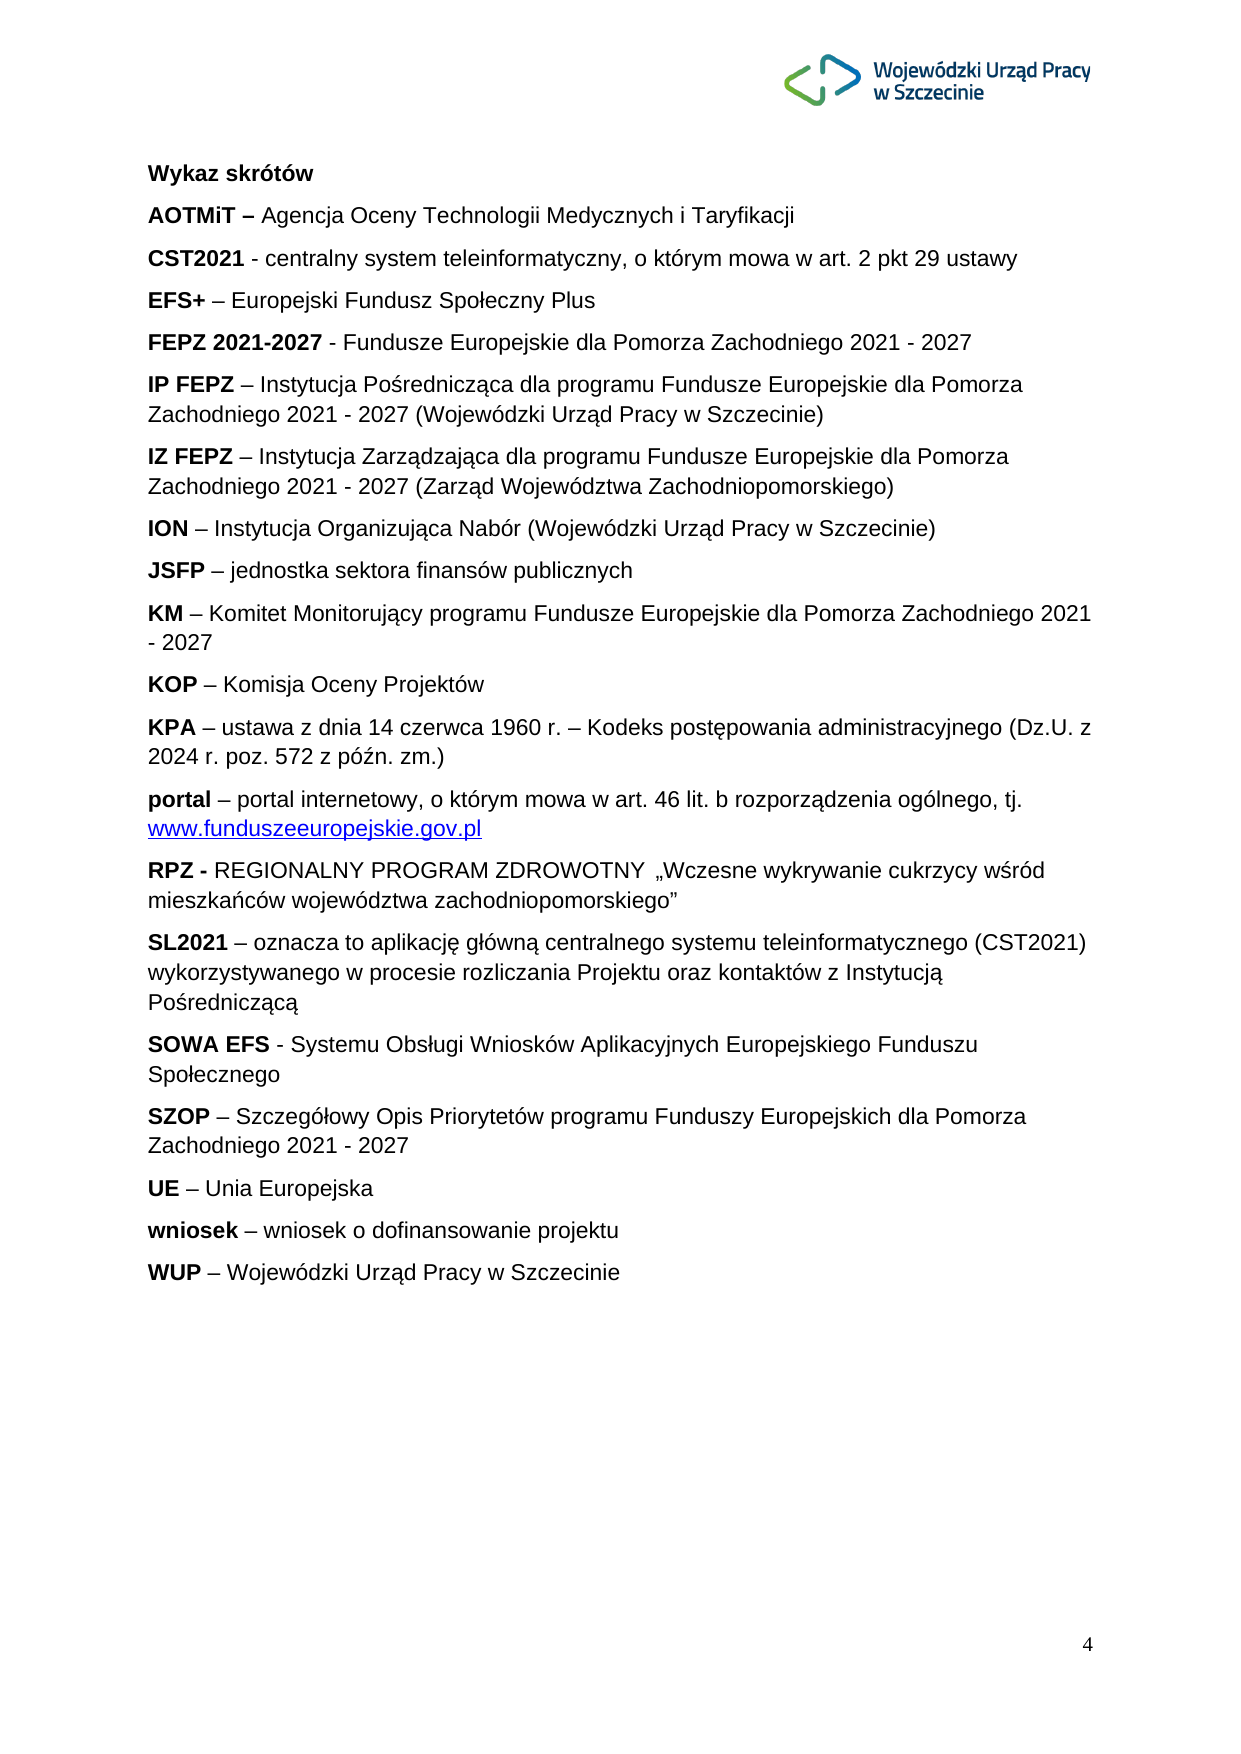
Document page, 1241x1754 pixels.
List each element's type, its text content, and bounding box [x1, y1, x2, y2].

text CST2021 - centralny system teleinformatyczny, o którym mowa w art. 2 pkt 29 ustawy [148, 244, 1092, 271]
text Wykaz skrótów [148, 160, 1092, 187]
text SL2021 – oznacza to aplikację główną centralnego systemu teleinformatycznego (CST2021) wykorzystywanego w procesie rozliczania Projektu oraz kontaktów z Instytucją Pośredniczącą [148, 929, 1092, 1015]
text KM – Komitet Monitorujący programu Fundusze Europejskie dla Pomorza Zachodniego 2021 - 2027 [148, 599, 1092, 656]
text SOWA EFS - Systemu Obsługi Wniosków Aplikacyjnych Europejskiego Funduszu Społecznego [148, 1031, 1092, 1087]
text SZOP – Szczegółowy Opis Priorytetów programu Funduszy Europejskich dla Pomorza Zachodniego 2021 - 2027 [148, 1103, 1092, 1159]
text WUP – Wojewódzki Urząd Pracy w Szczecinie [148, 1259, 1092, 1285]
text wniosek – wniosek o dofinansowanie projektu [148, 1217, 1092, 1243]
picture [784, 54, 1091, 106]
text KOP – Komisja Oceny Projektów [148, 671, 1092, 698]
text IP FEPZ – Instytucja Pośrednicząca dla programu Fundusze Europejskie dla Pomorza Zachodniego 2021 - 2027 (Wojewódzki Urząd Pracy w Szczecinie) [148, 371, 1092, 427]
text ION – Instytucja Organizująca Nabór (Wojewódzki Urząd Pracy w Szczecinie) [148, 515, 1092, 542]
text IZ FEPZ – Instytucja Zarządzająca dla programu Fundusze Europejskie dla Pomorza Zachodniego 2021 - 2027 (Zarząd Województwa Zachodniopomorskiego) [148, 443, 1092, 499]
text AOTMiT – Agencja Oceny Technologii Medycznych i Taryfikacji [148, 202, 1092, 229]
text UE – Unia Europejska [148, 1174, 1092, 1201]
text FEPZ 2021-2027 - Fundusze Europejskie dla Pomorza Zachodniego 2021 - 2027 [148, 329, 1092, 356]
text RPZ - REGIONALNY PROGRAM ZDROWOTNY „Wczesne wykrywanie cukrzycy wśród mieszkańców województwa zachodniopomorskiego” [148, 857, 1092, 913]
text JSFP – jednostka sektora finansów publicznych [148, 557, 1092, 584]
text KPA – ustawa z dnia 14 czerwca 1960 r. – Kodeks postępowania administracyjnego (Dz.U. z 2024 r. poz. 572 z późn. zm.) [148, 714, 1092, 770]
text EFS+ – Europejski Fundusz Społeczny Plus [148, 287, 1092, 313]
text portal – portal internetowy, o którym mowa w art. 46 lit. b rozporządzenia ogólnego, tj. www.funduszeeuropejskie.gov.pl [148, 786, 1092, 842]
